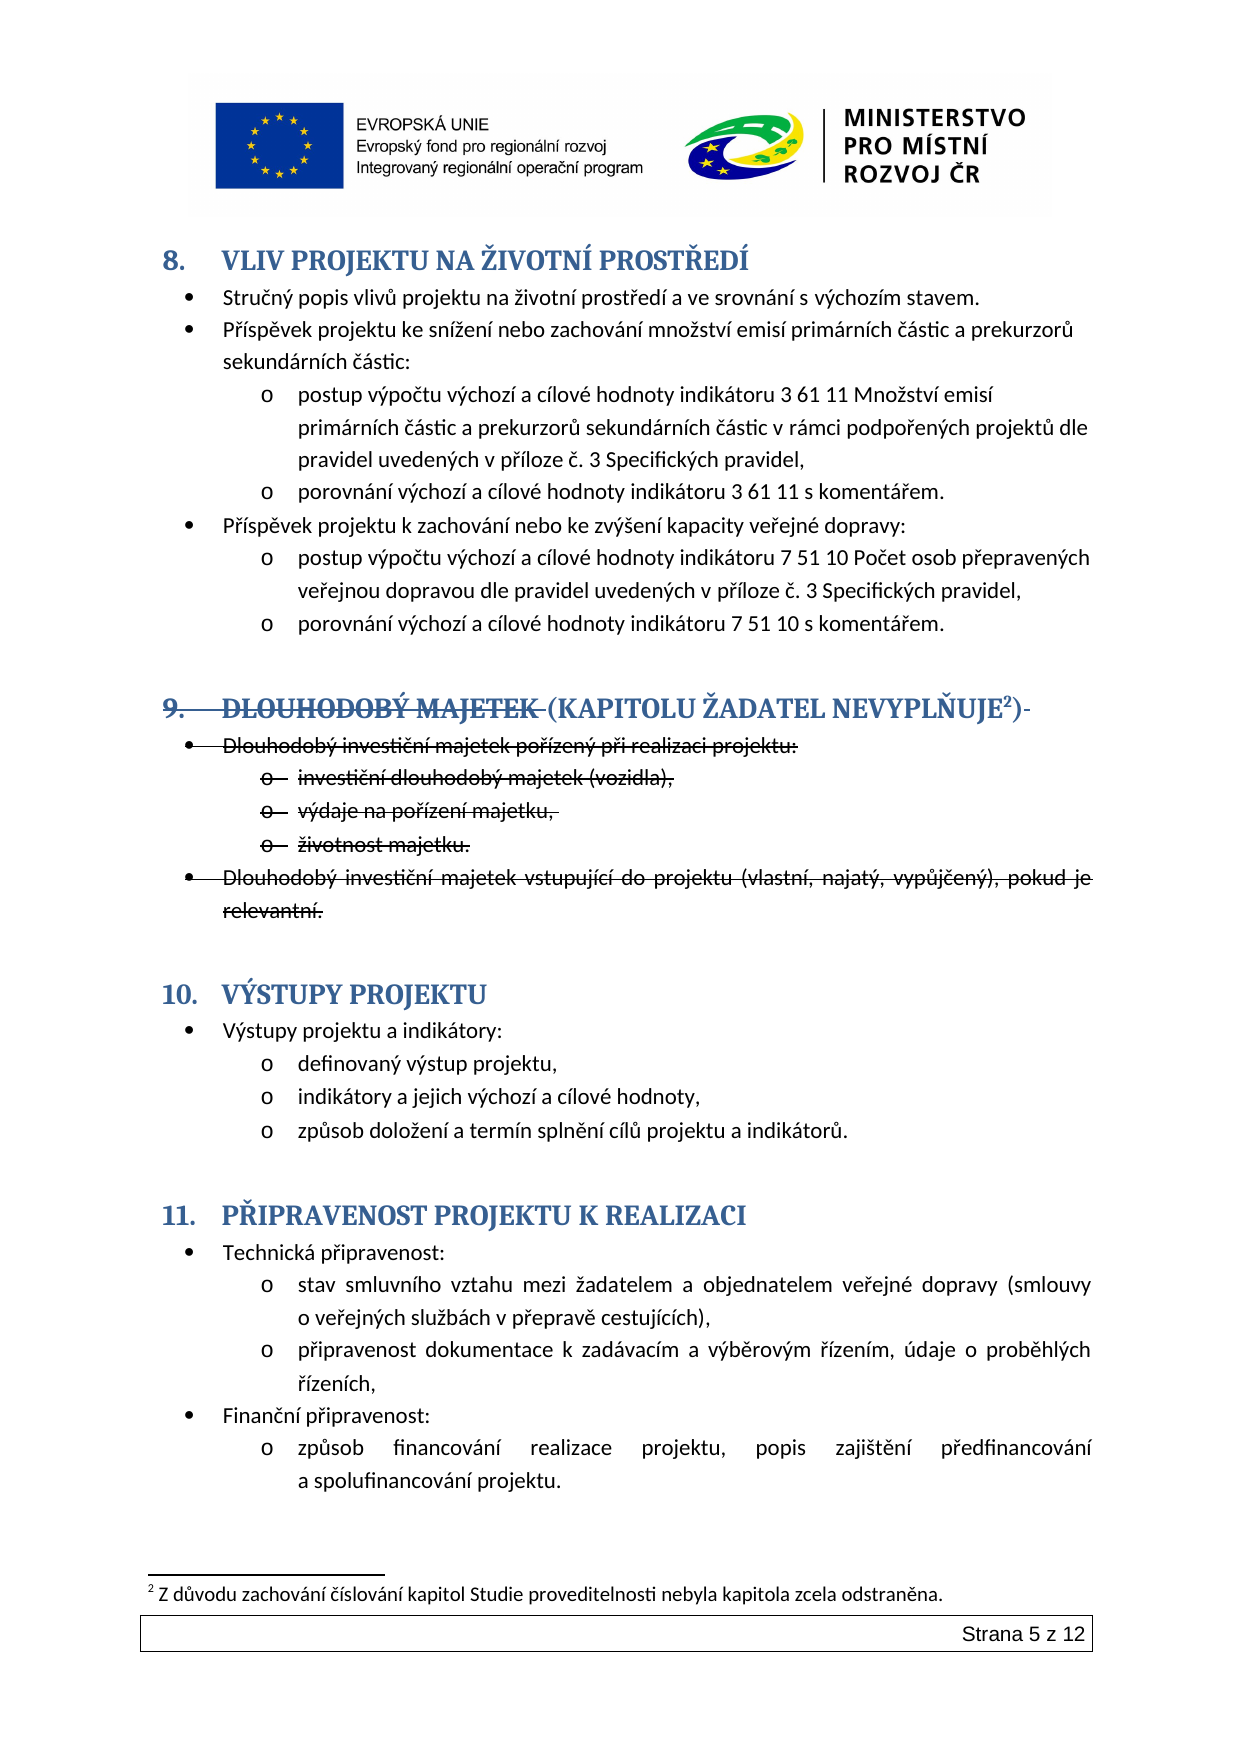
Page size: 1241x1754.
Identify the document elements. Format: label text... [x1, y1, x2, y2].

subtitle Výstupy projektu [162, 978, 1093, 1011]
list definovaný výstup projektu, [260, 1049, 1093, 1078]
list způsob financování realizace projektu, popis zajištění předfinancování a spolufinancování projektu. [260, 1433, 1093, 1494]
list způsob doložení a termín splnění cílů projektu a indikátorů. [260, 1116, 1093, 1145]
list investiční dlouhodobý majetek (vozidla), [260, 763, 1093, 792]
list Výstupy projektu a indikátory: [185, 1016, 1093, 1044]
list Dlouhodobý investiční majetek vstupující do projektu (vlastní, najatý, vypůjčený), pokud je relevantní. [185, 863, 1093, 879]
list postup výpočtu výchozí a cílové hodnoty indikátoru 3 61 11 Množství emisí primárních částic a prekurzorů sekundárních částic v rámci podpořených projektů dle pravidel uvedených v příloze č. 3 Specifických pravidel, [260, 380, 1093, 473]
list Technická připravenost: [185, 1238, 1093, 1266]
subtitle Připravenost projektu k realizaci [162, 1199, 1093, 1233]
list výdaje na pořízení majetku, [260, 796, 1093, 826]
list stav smluvního vztahu mezi žadatelem a objednatelem veřejné dopravy (smlouvy o veřejných službách v přepravě cestujících), [260, 1270, 1093, 1331]
subtitle Dlouhodobý majetek (kapitolu žadatel nevyplňuje) [162, 692, 1093, 726]
list porovnání výchozí a cílové hodnoty indikátoru 3 61 11 s komentářem. [260, 477, 1093, 507]
list Příspěvek projektu ke snížení nebo zachování množství emisí primárních částic a prekurzorů sekundárních částic: [185, 315, 1093, 376]
list Dlouhodobý investiční majetek pořízený při realizaci projektu: [185, 731, 1093, 759]
list Finanční připravenost: [185, 1401, 1093, 1429]
list životnost majetku. [260, 830, 1093, 859]
list Stručný popis vlivů projektu na životní prostředí a ve srovnání s výchozím stavem. [185, 283, 1093, 311]
list indikátory a jejich výchozí a cílové hodnoty, [260, 1082, 1093, 1111]
subtitle Vliv projektu na životní prostředí [162, 244, 1093, 278]
list připravenost dokumentace k zadávacím a výběrovým řízením, údaje o proběhlých řízeních, [260, 1336, 1093, 1397]
list porovnání výchozí a cílové hodnoty indikátoru 7 51 10 s komentářem. [260, 609, 1093, 638]
list Příspěvek projektu k zachování nebo ke zvýšení kapacity veřejné dopravy: [185, 511, 1093, 539]
list Dlouhodobý investiční majetek vstupující do projektu (vlastní, najatý, vypůjčený), pokud je relevantní. [185, 880, 1093, 924]
picture [187, 73, 1053, 217]
list postup výpočtu výchozí a cílové hodnoty indikátoru 7 51 10 Počet osob přepravených veřejnou dopravou dle pravidel uvedených v příloze č. 3 Specifických pravidel, [260, 543, 1093, 604]
